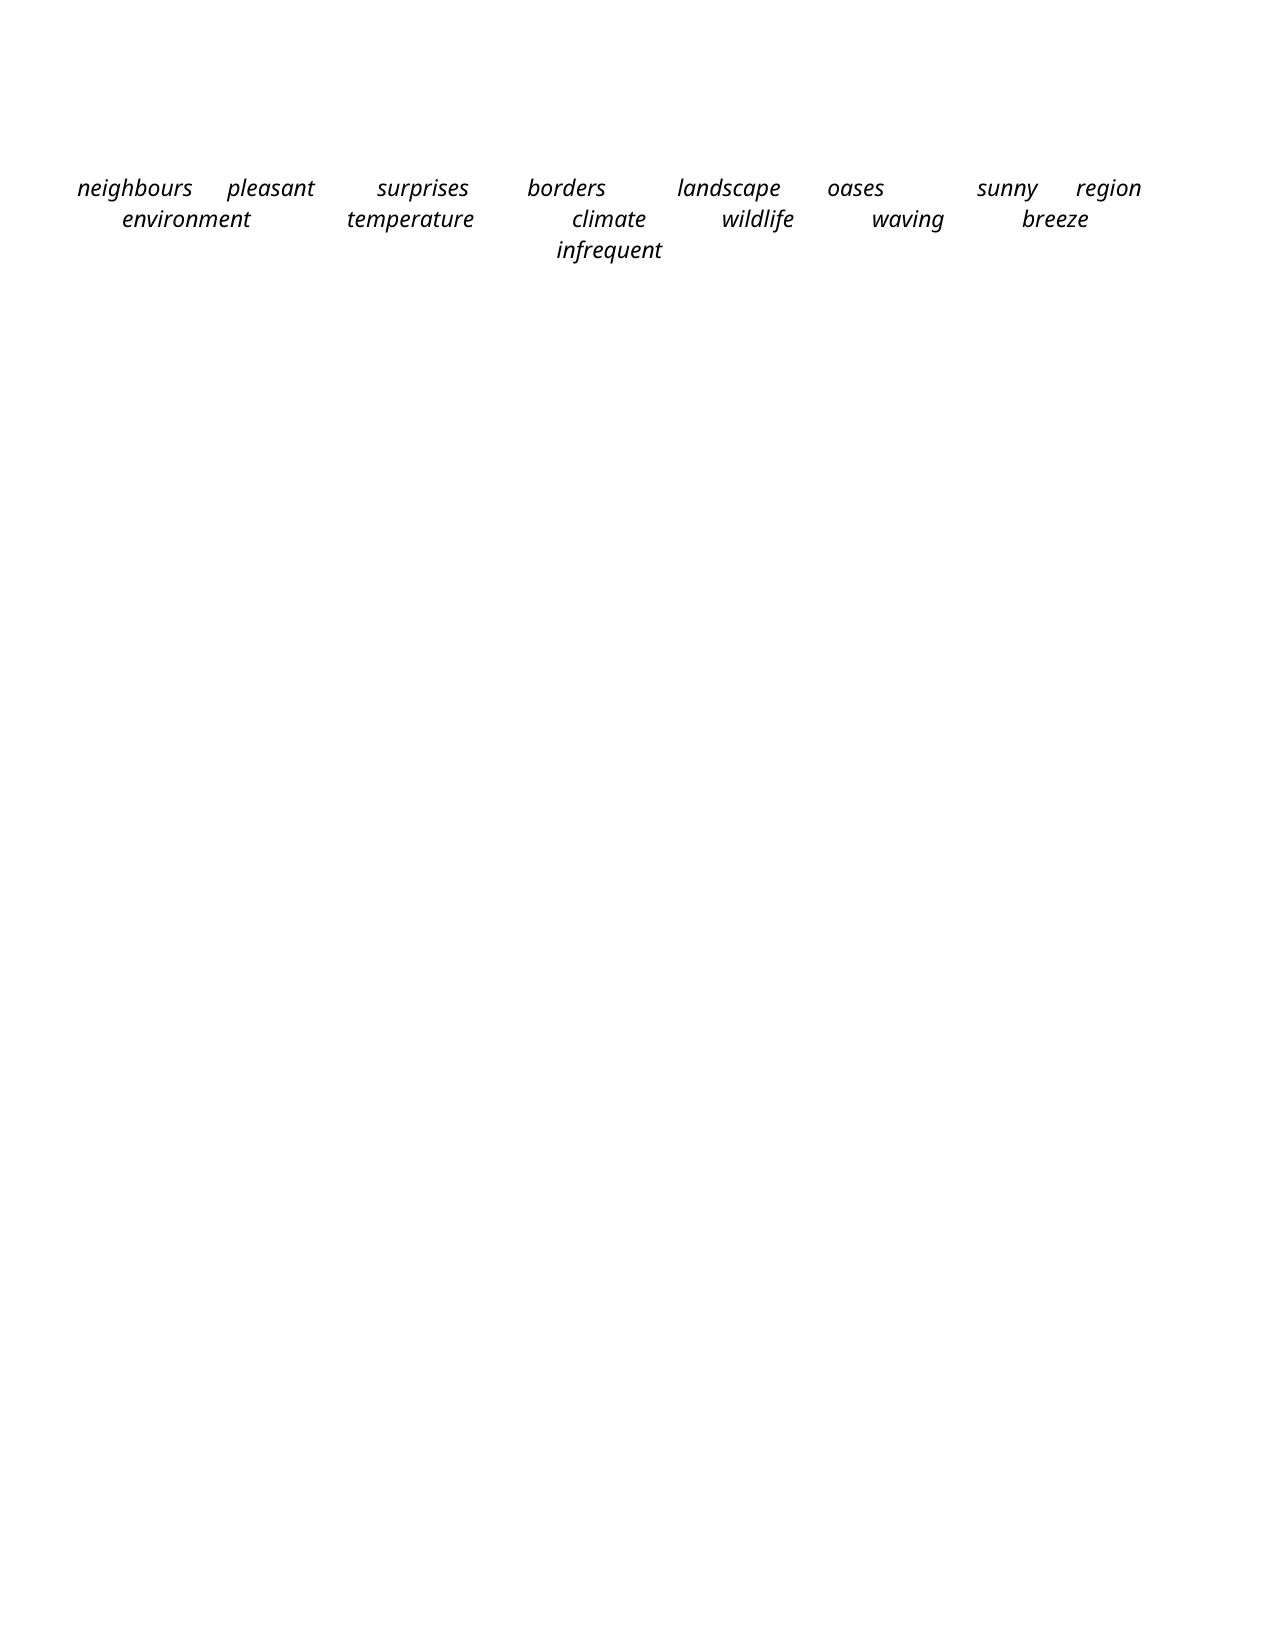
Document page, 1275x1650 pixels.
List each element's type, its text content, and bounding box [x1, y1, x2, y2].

text neighbours pleasant surprises borders landscape oases sunny region [75, 172, 1144, 203]
text environment temperature climate wildlife waving breeze infrequent [75, 203, 1144, 265]
